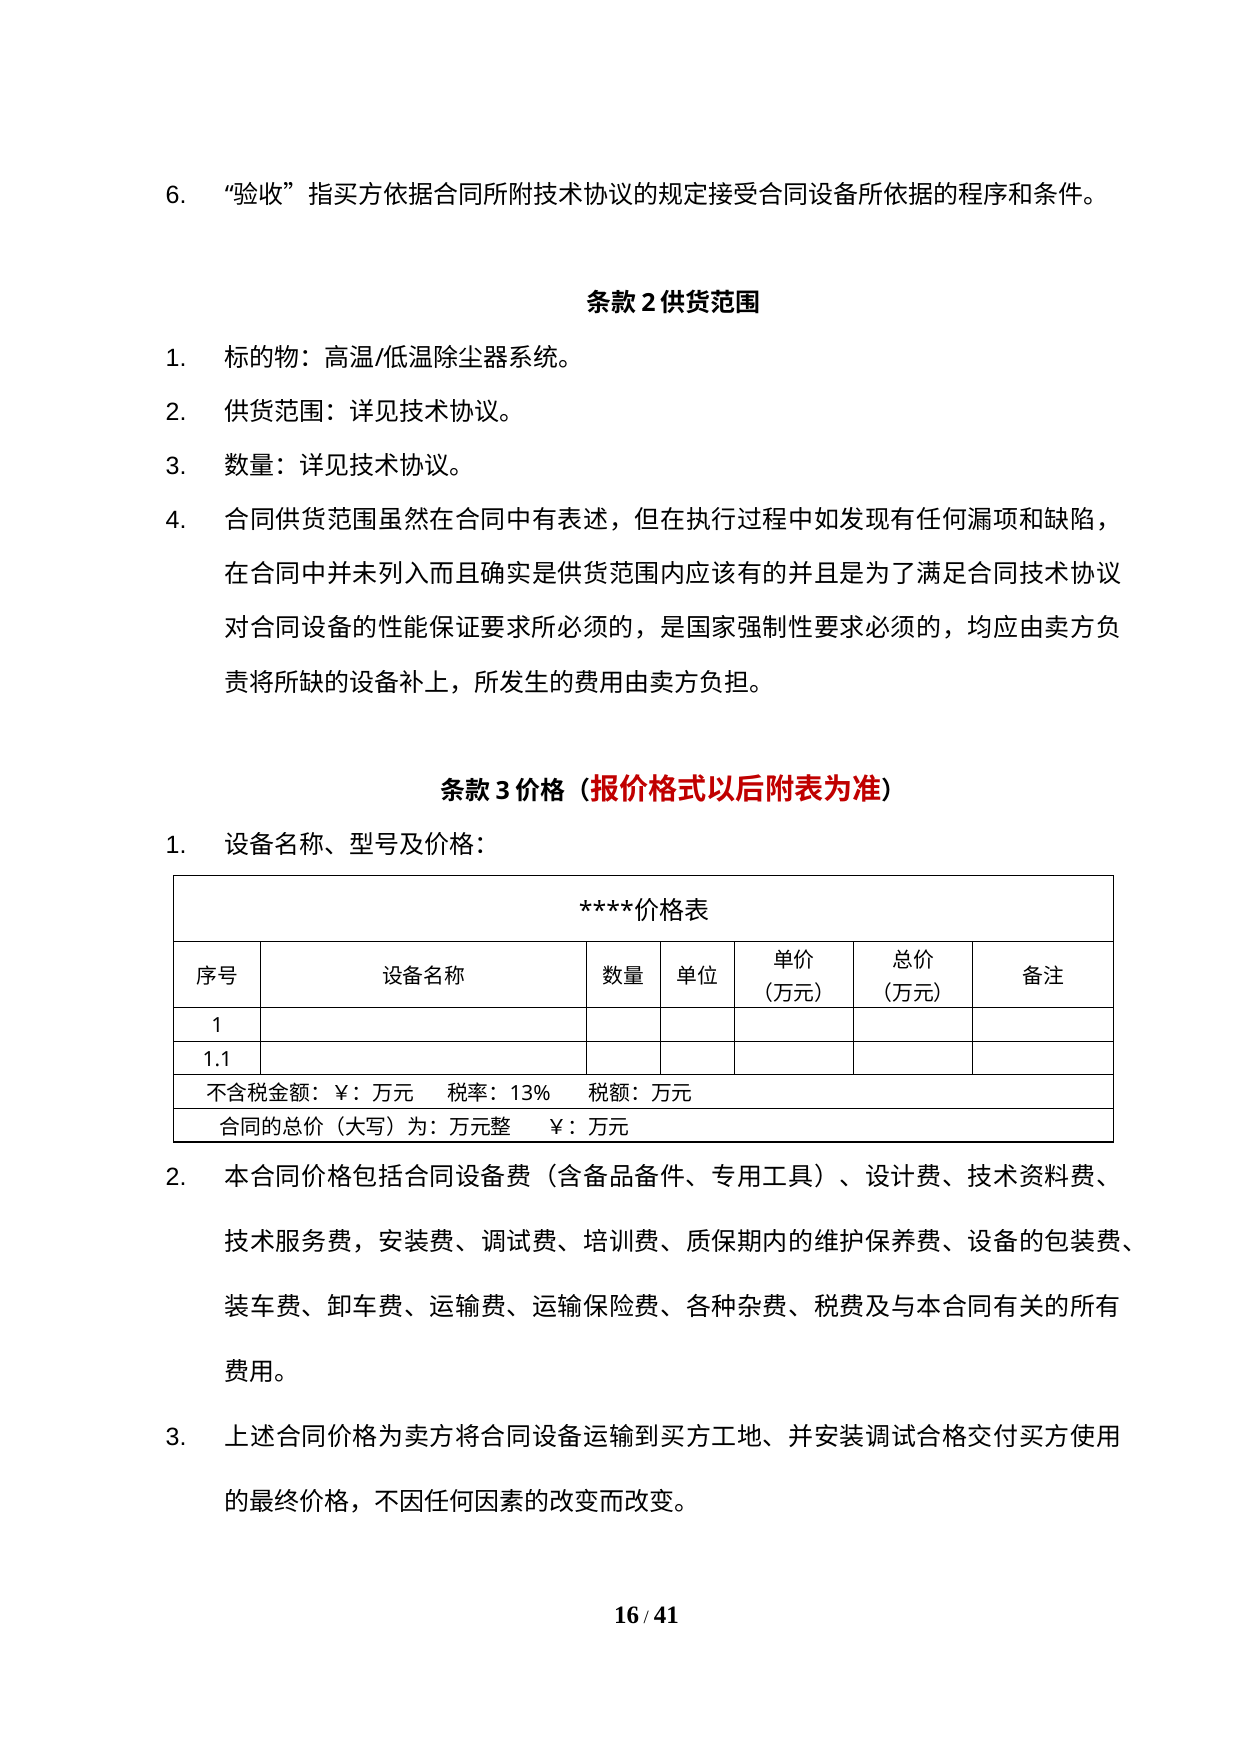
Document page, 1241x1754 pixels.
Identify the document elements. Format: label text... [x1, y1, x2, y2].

table_cell 不含税金额：￥：万元 税率：13% 税额：万元 [174, 1075, 1113, 1108]
table_cell 单价 （万元） [735, 942, 853, 1007]
table_cell 1.1 [174, 1042, 260, 1074]
list 供货范围：详见技术协议。 [165, 377, 1122, 431]
list 本合同价格包括合同设备费（含备品备件、专用工具）、设计费、技术资料费、技术服务费，安装费、调试费、培训费、质保期内的维护保养费、设备的包装费、装车费、卸车费、运输费、运输保险费、各种杂费、税费及与本合同有关的所有费用。 [165, 1142, 1122, 1402]
table_cell [973, 1042, 1113, 1074]
table_cell [661, 1042, 734, 1074]
table_cell 合同的总价（大写）为：万元整 ￥：万元 [174, 1109, 1113, 1141]
table_cell [261, 1008, 586, 1041]
table_cell 总价 （万元） [854, 942, 972, 1007]
table_cell [587, 1042, 660, 1074]
table_cell [261, 1042, 586, 1074]
table_cell [735, 1042, 853, 1074]
table_cell [587, 1008, 660, 1041]
table_cell 序号 [174, 942, 260, 1007]
list 条款3价格（报价格式以后附表为准） [224, 756, 1122, 810]
table_cell 备注 [973, 942, 1113, 1007]
list 上述合同价格为卖方将合同设备运输到买方工地、并安装调试合格交付买方使用的最终价格，不因任何因素的改变而改变。 [165, 1402, 1122, 1532]
list “验收”指买方依据合同所附技术协议的规定接受合同设备所依据的程序和条件。 [165, 160, 1122, 214]
table_cell [661, 1008, 734, 1041]
list 数量：详见技术协议。 [165, 431, 1122, 485]
table_cell [735, 1008, 853, 1041]
table_header ****价格表 [174, 876, 1113, 941]
table_cell 1 [174, 1008, 260, 1041]
table_cell 数量 [587, 942, 660, 1007]
table_cell [854, 1008, 972, 1041]
table_cell [973, 1008, 1113, 1041]
list 标的物：高温/低温除尘器系统。 [165, 323, 1122, 377]
list 条款2供货范围 [224, 268, 1122, 323]
table_cell 设备名称 [261, 942, 586, 1007]
list 设备名称、型号及价格： [165, 810, 1122, 875]
list 合同供货范围虽然在合同中有表述，但在执行过程中如发现有任何漏项和缺陷，在合同中并未列入而且确实是供货范围内应该有的并且是为了满足合同技术协议对合同设备的性能保证要求所必须的，是国家强制性要求必须的，均应由卖方负责将所缺的设备补上，所发生的费用由卖方负担。 [165, 485, 1122, 702]
table_cell 单位 [661, 942, 734, 1007]
table_cell [854, 1042, 972, 1074]
